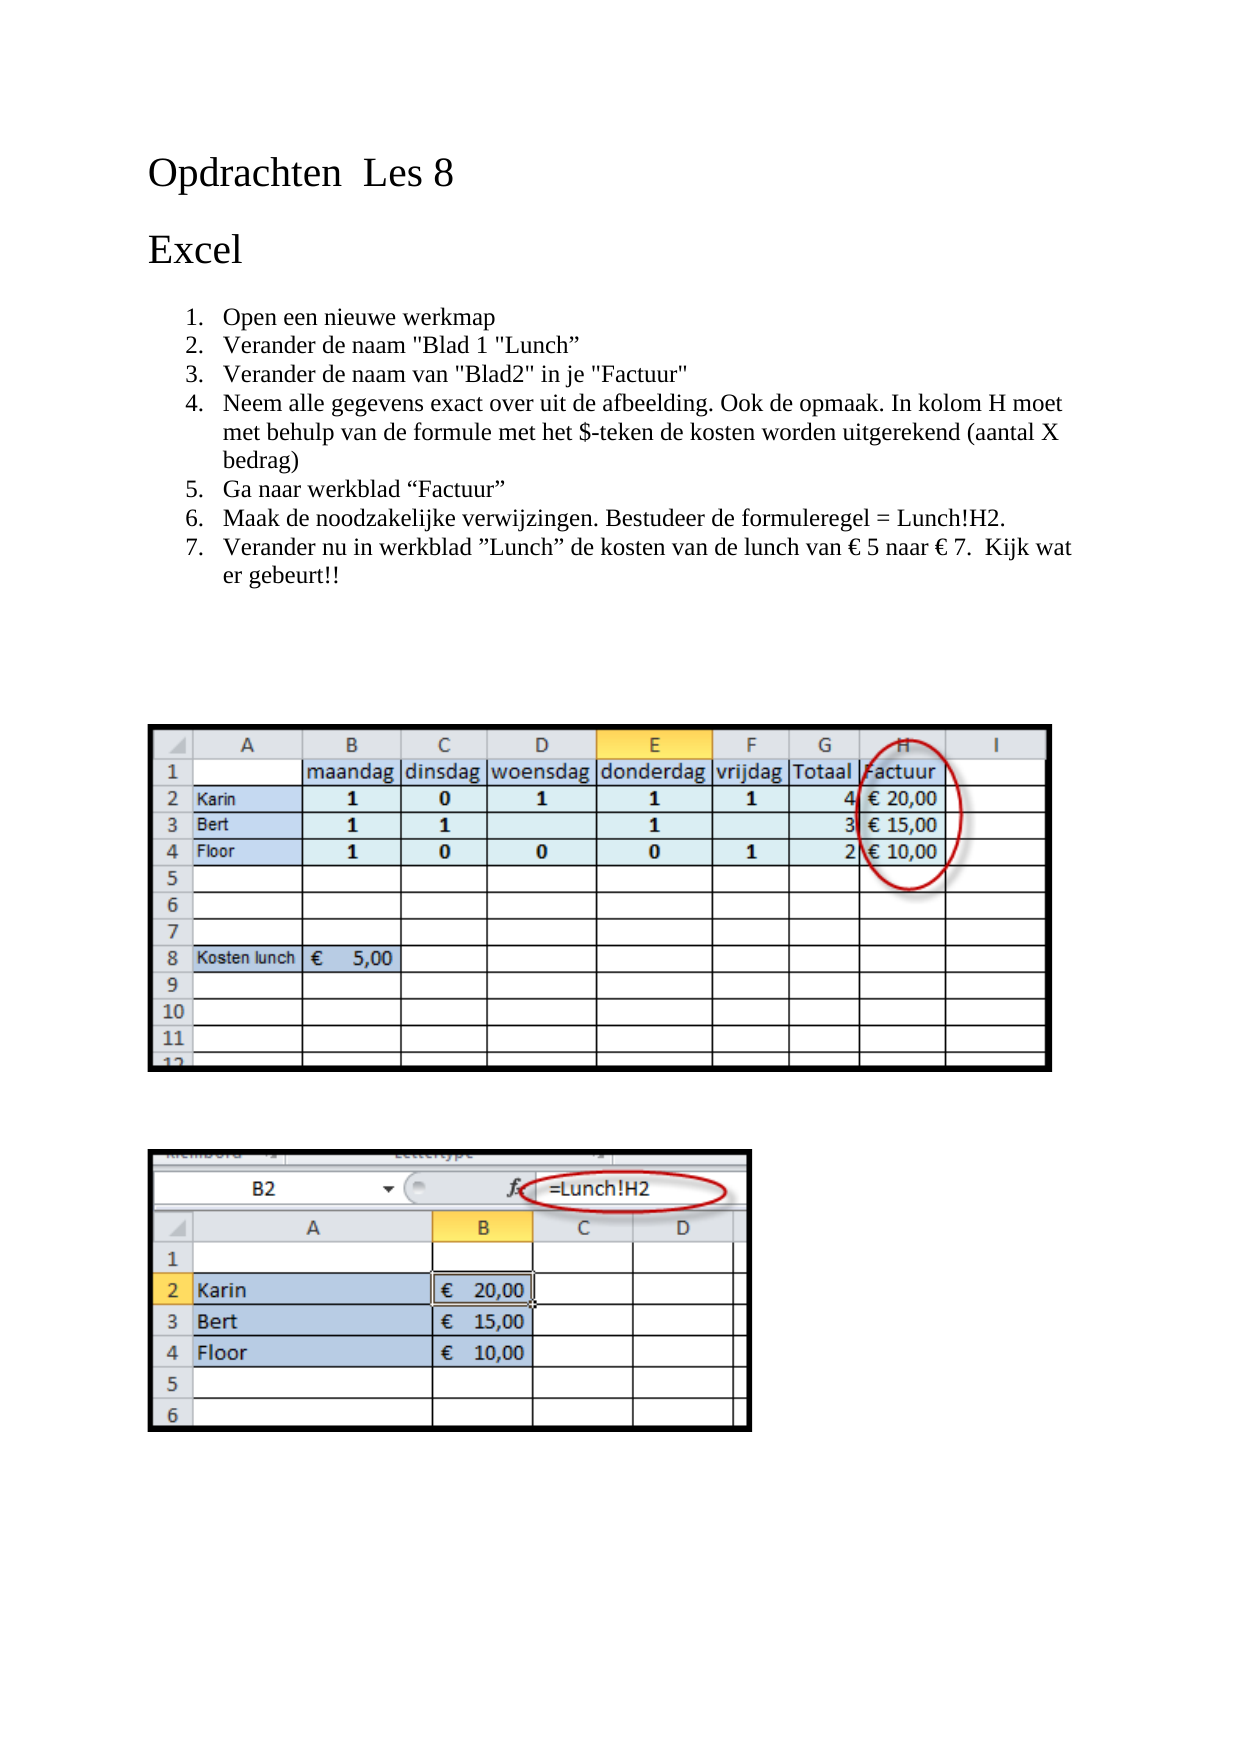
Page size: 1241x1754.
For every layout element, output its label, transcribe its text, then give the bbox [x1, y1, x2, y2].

list Neem alle gegevens exact over uit de afbeelding. Ook de opmaak. In kolom H moet met behulp van de formule met het $-teken de kosten worden uitgerekend (aantal X bedrag) [185, 388, 1093, 474]
list Open een nieuwe werkmap [185, 302, 1093, 331]
list Verander de naam "Blad 1 "Lunch” [185, 331, 1093, 359]
list Verander nu in werkblad ”Lunch” de kosten van de lunch van € 5 naar € 7. Kijk wat er gebeurt!! [185, 532, 1093, 589]
picture [147, 1149, 753, 1432]
list Verander de naam van "Blad2" in je "Factuur" [185, 359, 1093, 388]
text Opdrachten Les 8 [148, 148, 1093, 196]
text Excel [148, 225, 1093, 273]
list Maak de noodzakelijke verwijzingen. Bestudeer de formuleregel = Lunch!H2. [185, 503, 1093, 532]
picture [147, 724, 1053, 1072]
list Ga naar werkblad “Factuur” [185, 474, 1093, 503]
